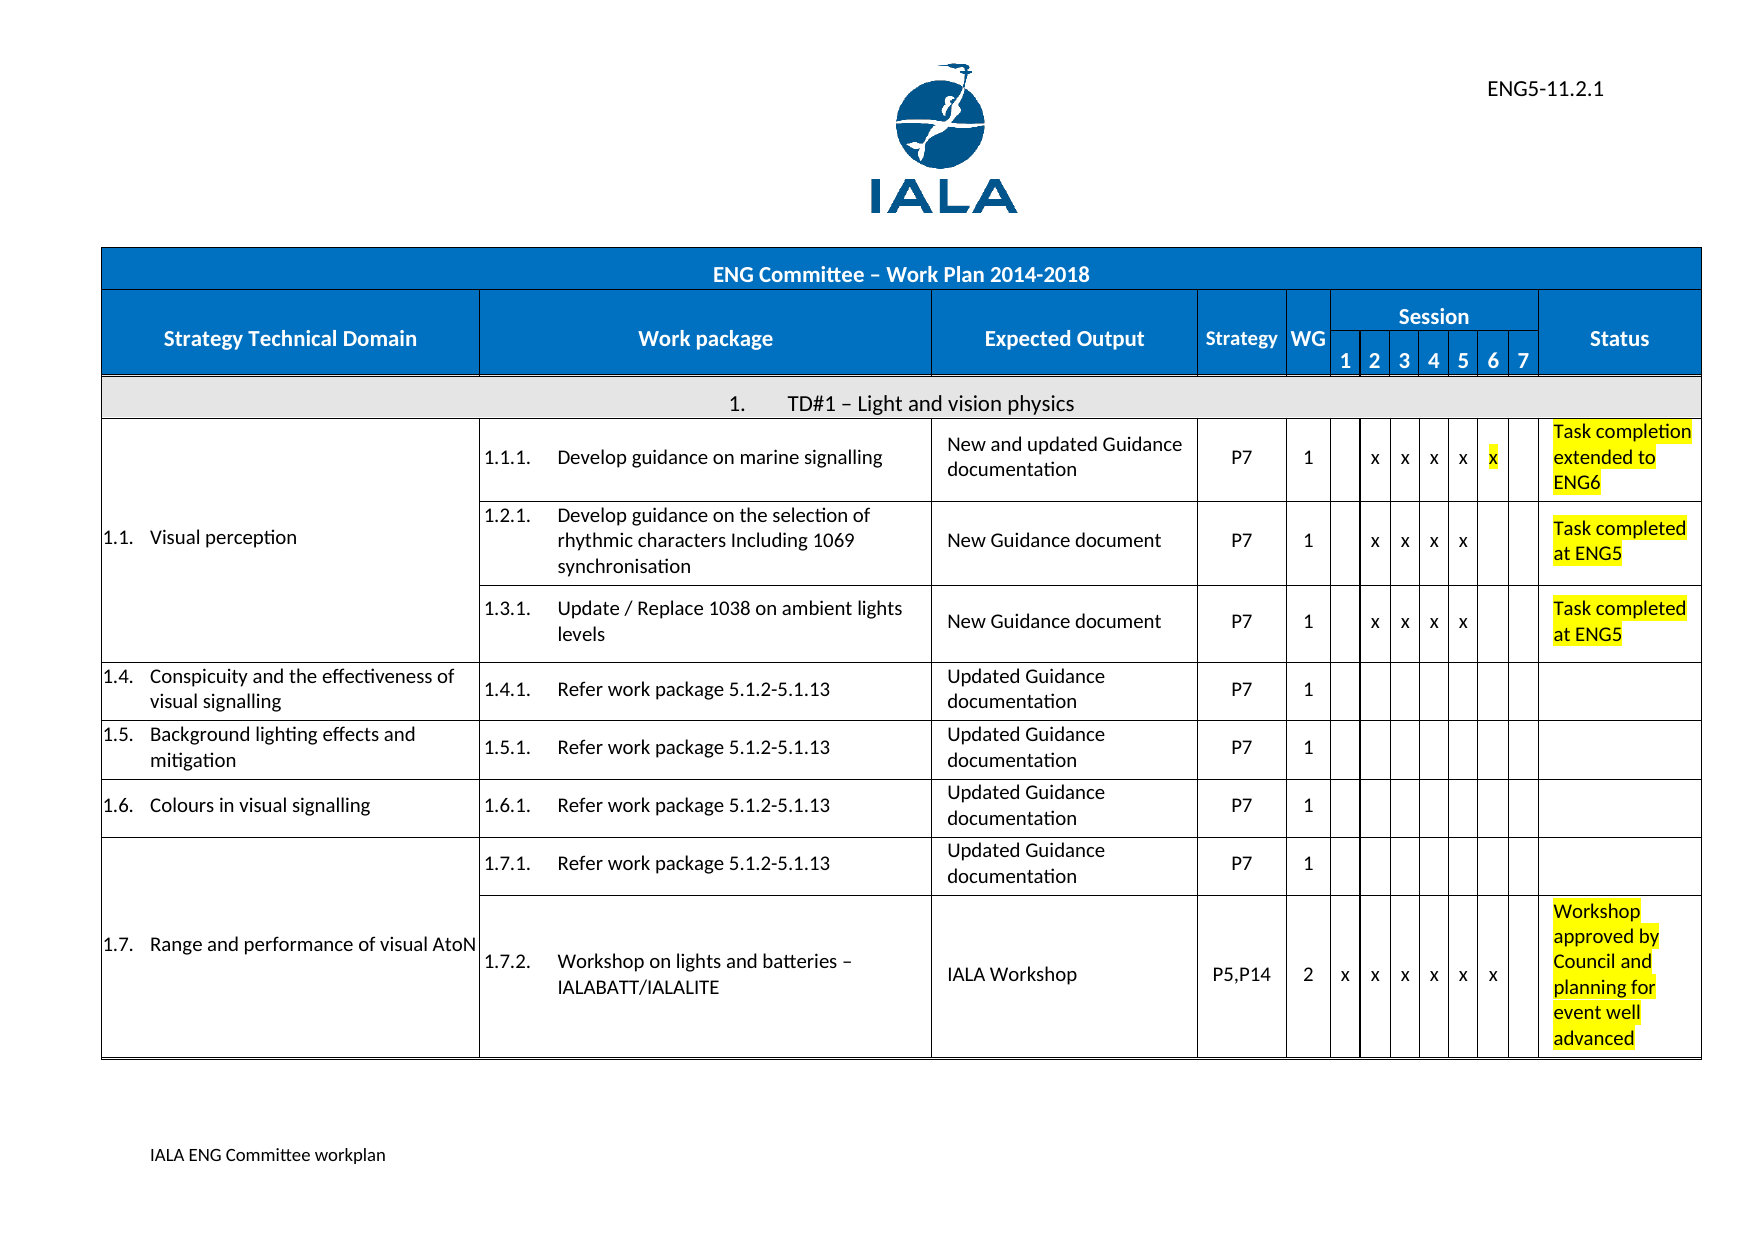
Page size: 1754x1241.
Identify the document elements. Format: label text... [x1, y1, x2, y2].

table_cell x [1478, 419, 1508, 501]
table_cell Refer work package 5.1.2-5.1.13 [480, 721, 931, 778]
table_cell [1478, 663, 1508, 720]
table_cell P7 [1198, 721, 1286, 778]
table_cell [1509, 586, 1538, 662]
table_cell x [1331, 896, 1359, 1057]
table_cell Refer work package 5.1.2-5.1.13 [480, 780, 931, 837]
table_cell Workshop approved by Council and planning for event well advanced [1539, 896, 1701, 1057]
table_cell [1331, 838, 1359, 895]
table_cell x [1420, 502, 1448, 584]
table_cell [1478, 780, 1508, 837]
table_cell x [1391, 586, 1419, 662]
table_cell P7 [1198, 780, 1286, 837]
table_cell x [1449, 419, 1477, 501]
table_cell [1478, 838, 1508, 895]
table_cell Update / Replace 1038 on ambient lights levels [480, 586, 931, 662]
table_cell [1331, 419, 1359, 501]
table_cell [1509, 419, 1538, 501]
table_cell [1509, 896, 1538, 1057]
table_cell Strategy [1198, 290, 1286, 374]
picture [837, 46, 1043, 247]
table_cell [1478, 721, 1508, 778]
table_cell [1391, 838, 1419, 895]
table_cell Expected Output [932, 290, 1197, 374]
table_cell Conspicuity and the effectiveness of visual signalling [102, 663, 479, 720]
table_cell P7 [1198, 586, 1286, 662]
table_cell Workshop on lights and batteries – IALABATT/IALALITE [480, 896, 931, 1057]
table_cell 2 [1361, 331, 1389, 374]
table_cell [1449, 780, 1477, 837]
table_cell Refer work package 5.1.2-5.1.13 [480, 663, 931, 720]
table_cell x [1391, 419, 1419, 501]
table_cell Updated Guidance documentation [932, 780, 1197, 837]
table_cell Updated Guidance documentation [932, 838, 1197, 895]
table_cell 1 [1331, 331, 1359, 374]
table_cell New Guidance document [932, 502, 1197, 584]
table_cell [1509, 721, 1538, 778]
table_cell 1 [1287, 721, 1330, 778]
table_cell Updated Guidance documentation [932, 721, 1197, 778]
table_cell Work package [480, 290, 931, 374]
table_cell x [1420, 896, 1448, 1057]
table_cell Session [1331, 290, 1538, 330]
table_cell Task completion extended to ENG6 [1539, 419, 1701, 501]
table_cell x [1361, 586, 1390, 662]
table_cell x [1449, 502, 1477, 584]
table_cell 2 [1287, 896, 1330, 1057]
table_cell 5 [1449, 331, 1477, 374]
table_cell 1 [1287, 838, 1330, 895]
table_cell x [1391, 502, 1419, 584]
table_cell P7 [1198, 663, 1286, 720]
table_cell Task completed at ENG5 [1539, 586, 1701, 662]
table_cell [1361, 663, 1390, 720]
table_cell IALA Workshop [932, 896, 1197, 1057]
table_cell x [1361, 419, 1390, 501]
table_cell New and updated Guidance documentation [932, 419, 1197, 501]
table_cell Refer work package 5.1.2-5.1.13 [480, 838, 931, 895]
table_cell [1331, 586, 1359, 662]
table_cell 6 [1478, 331, 1508, 374]
table_cell [1449, 838, 1477, 895]
table_cell New Guidance document [932, 586, 1197, 662]
table_cell TD#1 – Light and vision physics [102, 377, 1701, 417]
table_cell 7 [1509, 331, 1538, 374]
table_cell Visual perception [102, 419, 479, 662]
table_cell [1391, 721, 1419, 778]
table_cell [1331, 502, 1359, 584]
table_cell [1361, 780, 1390, 837]
table_cell [1539, 663, 1701, 720]
table_cell [1449, 663, 1477, 720]
table_cell Develop guidance on marine signalling [480, 419, 931, 501]
table_cell x [1449, 586, 1477, 662]
table_cell [1478, 586, 1508, 662]
table_header ENG Committee – Work Plan 2014-2018 [102, 248, 1701, 289]
table_cell Status [1539, 290, 1701, 374]
table_cell [1331, 780, 1359, 837]
table_cell [1509, 502, 1538, 584]
table_cell Colours in visual signalling [102, 780, 479, 837]
table_cell x [1420, 586, 1448, 662]
table_cell [1509, 780, 1538, 837]
table_cell x [1361, 502, 1390, 584]
table_cell [1331, 663, 1359, 720]
table_cell [1509, 838, 1538, 895]
table_cell [1449, 721, 1477, 778]
table_cell 1 [1287, 780, 1330, 837]
table_cell [1420, 721, 1448, 778]
table_cell [1391, 780, 1419, 837]
table_cell 1 [1287, 502, 1330, 584]
table_cell 1 [1287, 586, 1330, 662]
table_cell [1478, 502, 1508, 584]
table_cell [1539, 721, 1701, 778]
table_cell [1420, 780, 1448, 837]
table_cell [1420, 838, 1448, 895]
table_cell 3 [1390, 331, 1418, 374]
table_cell x [1478, 896, 1508, 1057]
table_cell x [1420, 419, 1448, 501]
table_cell 4 [1419, 331, 1448, 374]
table_cell P5,P14 [1198, 896, 1286, 1057]
table_cell Background lighting effects and mitigation [102, 721, 479, 778]
table_cell 1 [1287, 419, 1330, 501]
table_cell [1539, 838, 1701, 895]
table_cell [1331, 721, 1359, 778]
table_cell [1361, 838, 1390, 895]
table_cell Range and performance of visual AtoN [102, 838, 479, 1057]
table_cell P7 [1198, 502, 1286, 584]
table_cell P7 [1198, 419, 1286, 501]
table_cell 1 [1287, 663, 1330, 720]
table_cell P7 [1198, 838, 1286, 895]
table_cell [1539, 780, 1701, 837]
table_cell [1420, 663, 1448, 720]
table_cell WG [1287, 290, 1330, 374]
table_cell [1361, 721, 1390, 778]
table_cell x [1391, 896, 1419, 1057]
table_cell Task completed at ENG5 [1539, 502, 1701, 584]
table_cell [1391, 663, 1419, 720]
table_cell [1509, 663, 1538, 720]
table_cell Updated Guidance documentation [932, 663, 1197, 720]
table_cell x [1449, 896, 1477, 1057]
table_cell x [1361, 896, 1390, 1057]
table_cell Strategy Technical Domain [102, 290, 479, 374]
table_cell Develop guidance on the selection of rhythmic characters Including 1069 synchronisation [480, 502, 931, 584]
